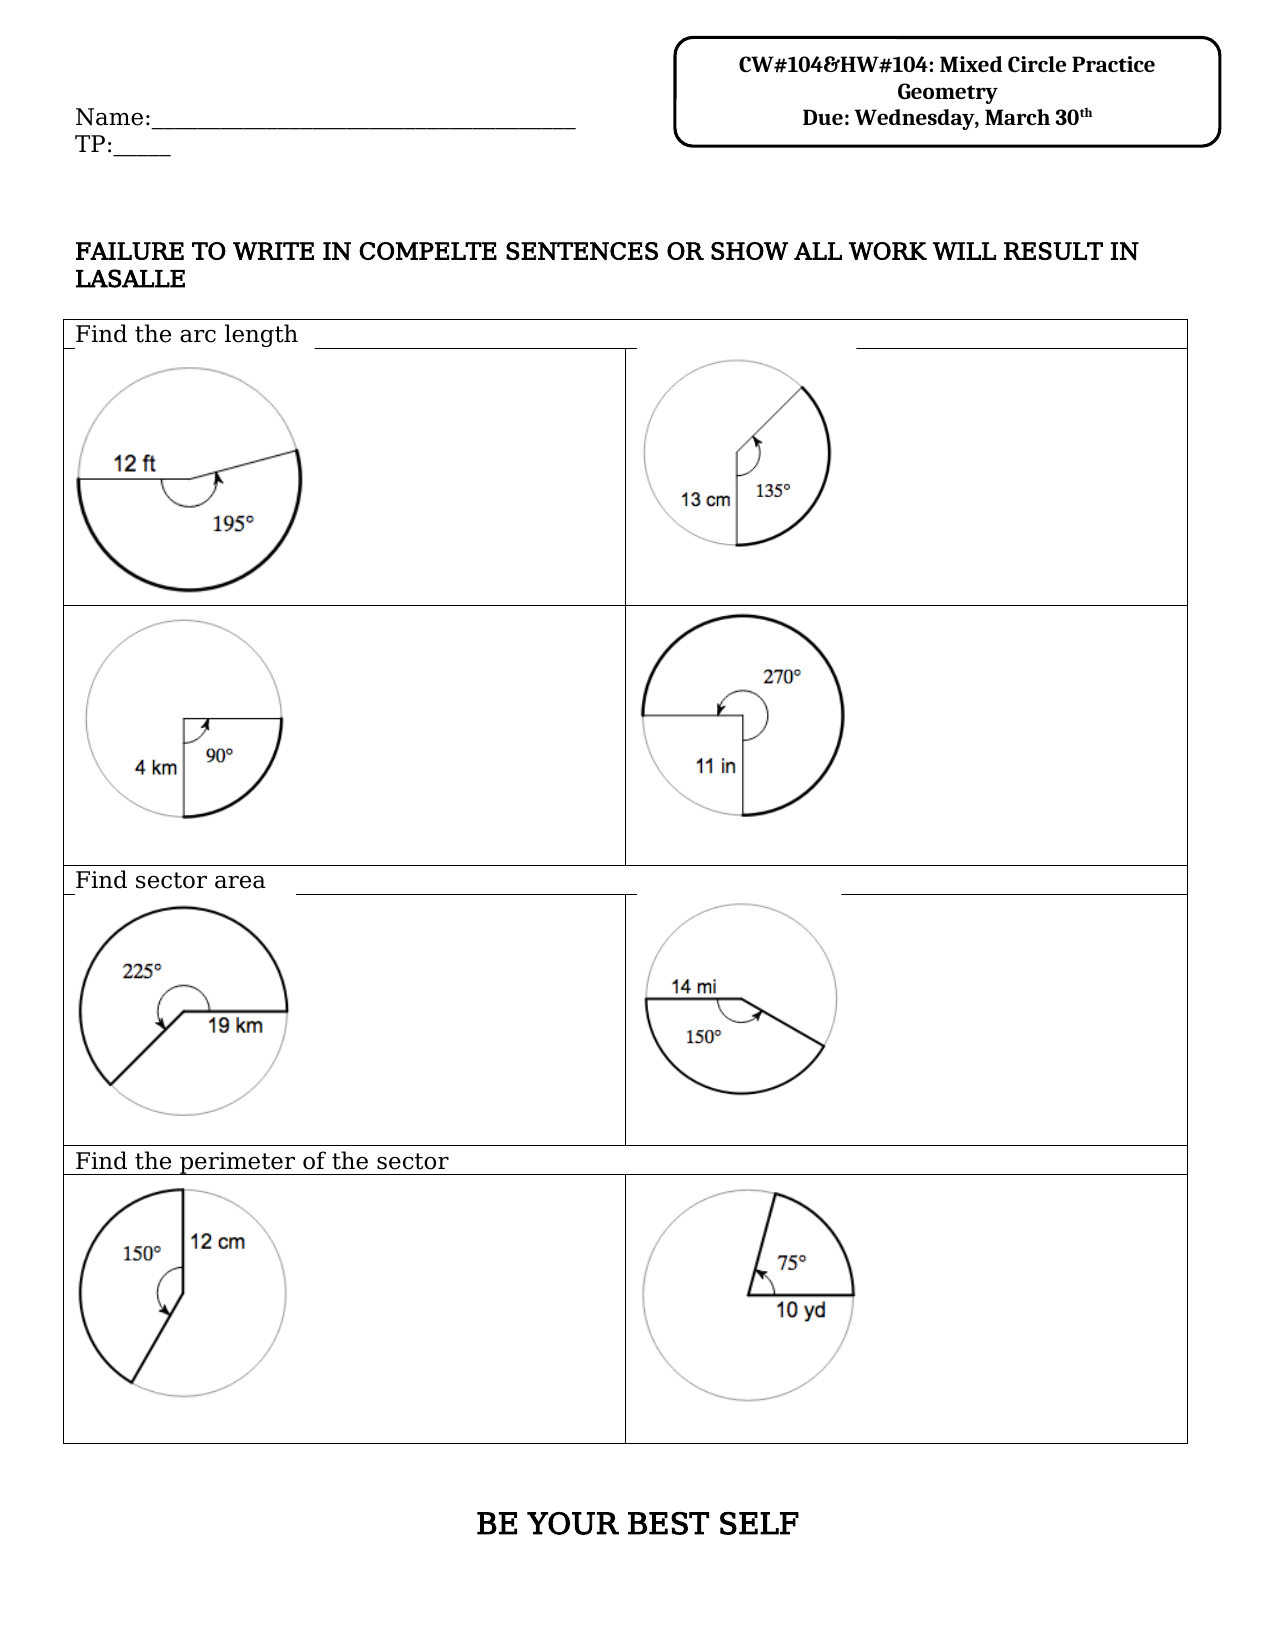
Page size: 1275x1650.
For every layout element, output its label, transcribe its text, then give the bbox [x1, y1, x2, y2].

picture [637, 1175, 879, 1416]
table_cell [64, 606, 625, 865]
table_cell [626, 1175, 1187, 1443]
picture [75, 1175, 296, 1413]
picture [75, 606, 296, 830]
table_cell [315, 349, 625, 605]
text Name:_____________________________________ TP:_____ [75, 102, 1200, 157]
table_cell [626, 349, 1187, 605]
table_cell Find the perimeter of the sector [64, 1146, 1187, 1174]
table_cell [64, 1175, 625, 1443]
table_cell [64, 895, 625, 1145]
picture [637, 348, 857, 557]
text FAILURE TO WRITE IN COMPELTE SENTENCES OR SHOW ALL WORK WILL RESULT IN LASALLE [75, 237, 1200, 292]
picture [75, 348, 315, 605]
table_cell Find sector area [64, 866, 1187, 894]
picture [637, 606, 861, 838]
table_cell [626, 895, 1187, 1145]
picture [75, 894, 296, 1138]
table_cell [626, 606, 1187, 865]
table_header Find the arc length [64, 320, 1187, 348]
table_cell [64, 349, 75, 605]
picture [637, 894, 842, 1119]
